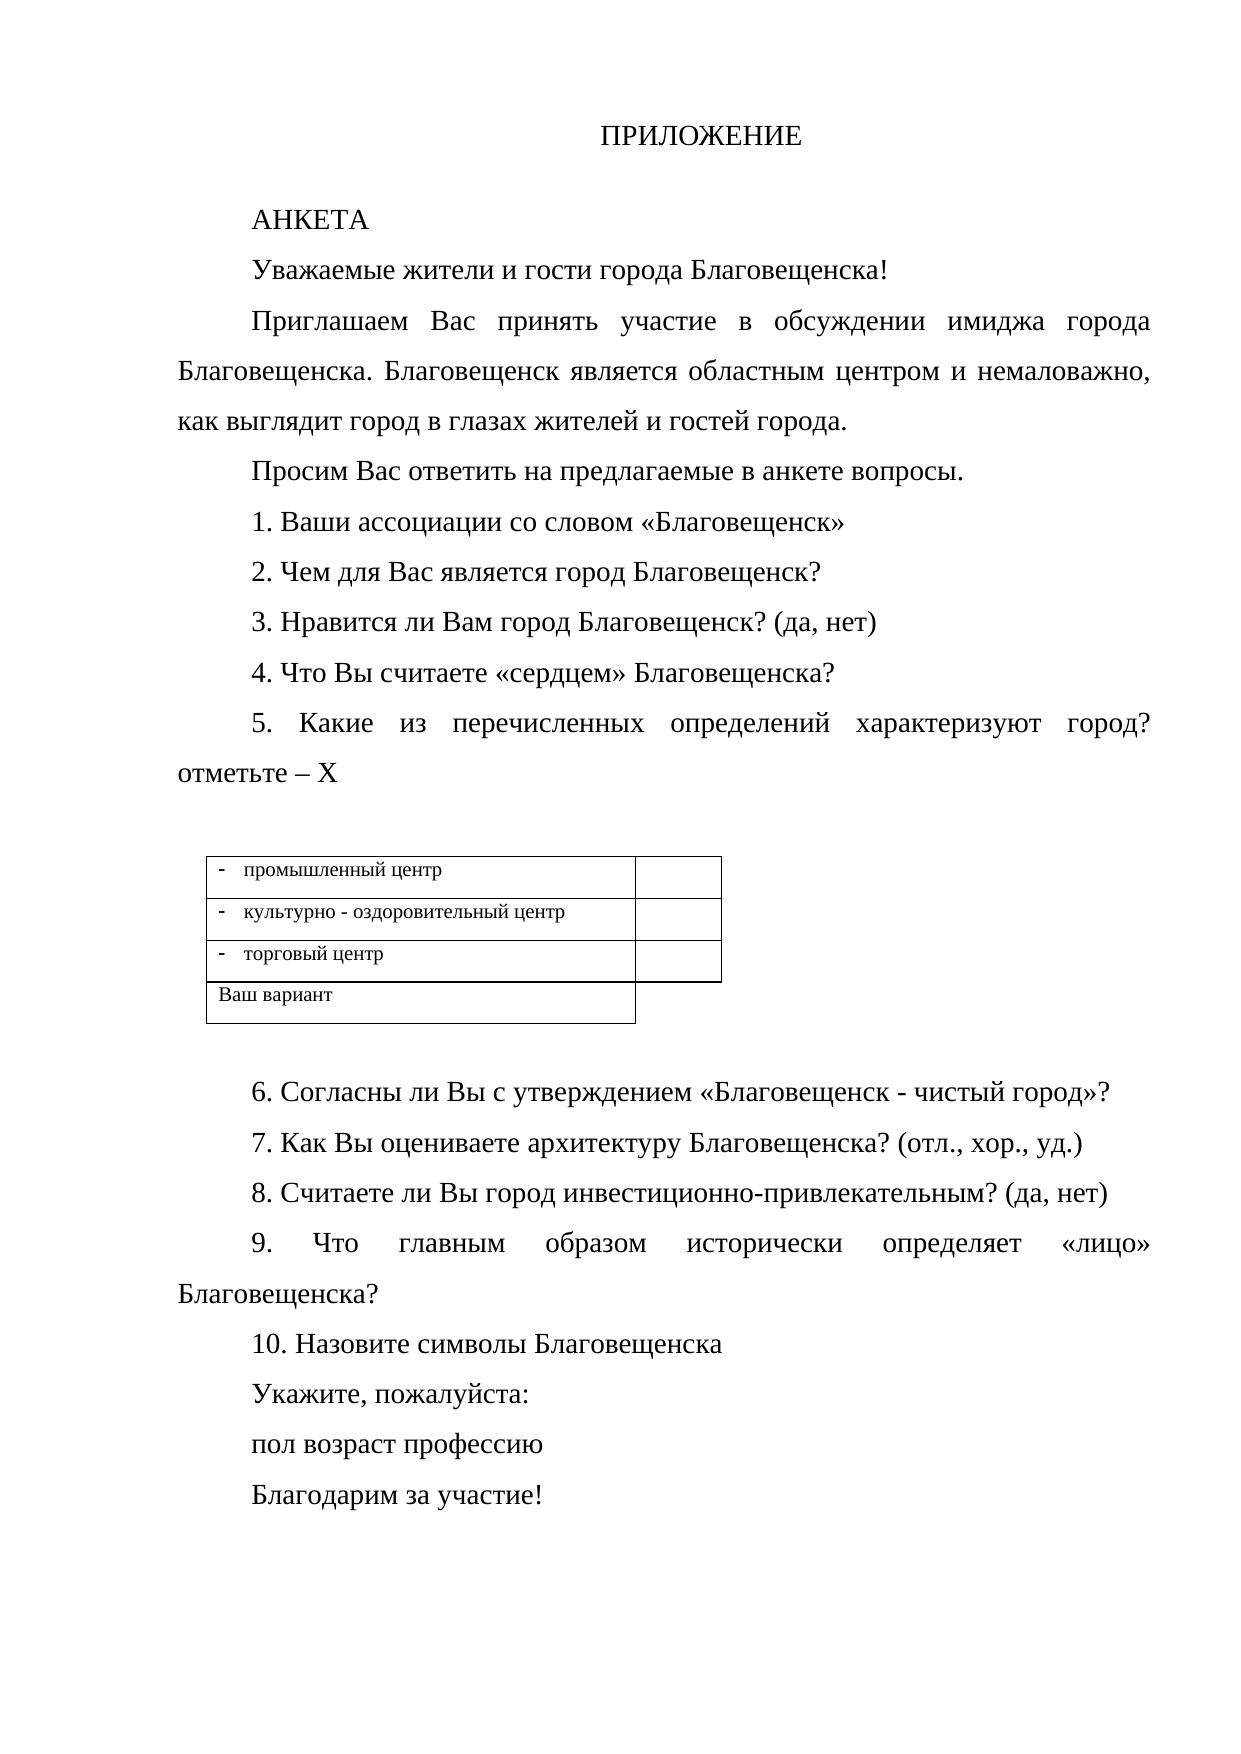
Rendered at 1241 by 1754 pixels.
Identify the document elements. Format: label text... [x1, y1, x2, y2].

text Уважаемые жители и гости города Благовещенска! [177, 252, 1152, 286]
text 3. Нравится ли Вам город Благовещенск? (да, нет) [177, 604, 1152, 638]
text Приглашаем Вас принять участие в обсуждении имиджа города Благовещенска. Благовещенск является областным центром и немаловажно, как выглядит город в глазах жителей и гостей города. [177, 303, 1152, 437]
subtitle Приложение [177, 118, 1152, 152]
text Просим Вас ответить на предлагаемые в анкете вопросы. [177, 453, 1152, 487]
table_header промышленный центр [207, 857, 635, 898]
table_cell торговый центр [207, 941, 635, 981]
text 8. Считаете ли Вы город инвестиционно-привлекательным? (да, нет) [177, 1175, 1152, 1209]
text Укажите, пожалуйста: [177, 1376, 1152, 1410]
text 7. Как Вы оцениваете архитектуру Благовещенска? (отл., хор., уд.) [177, 1125, 1152, 1158]
table_cell Ваш вариант [207, 983, 635, 1023]
table_cell [636, 941, 721, 981]
text 1. Ваши ассоциации со словом «Благовещенск» [177, 504, 1152, 537]
table_header [636, 857, 721, 898]
text 6. Согласны ли Вы с утверждением «Благовещенск - чистый город»? [177, 1074, 1152, 1108]
text АНКЕТА [177, 202, 1152, 236]
table_cell культурно - оздоровительный центр [207, 899, 635, 939]
text 2. Чем для Вас является город Благовещенск? [177, 554, 1152, 588]
text Благодарим за участие! [177, 1477, 1152, 1511]
text 4. Что Вы считаете «сердцем» Благовещенска? [177, 655, 1152, 688]
text 10. Назовите символы Благовещенска [177, 1326, 1152, 1359]
text пол возраст профессию [177, 1427, 1152, 1460]
table_cell [636, 899, 721, 939]
text 5. Какие из перечисленных определений характеризуют город? отметьте – Х [177, 705, 1152, 789]
text 9. Что главным образом исторически определяет «лицо» Благовещенска? [177, 1225, 1152, 1309]
